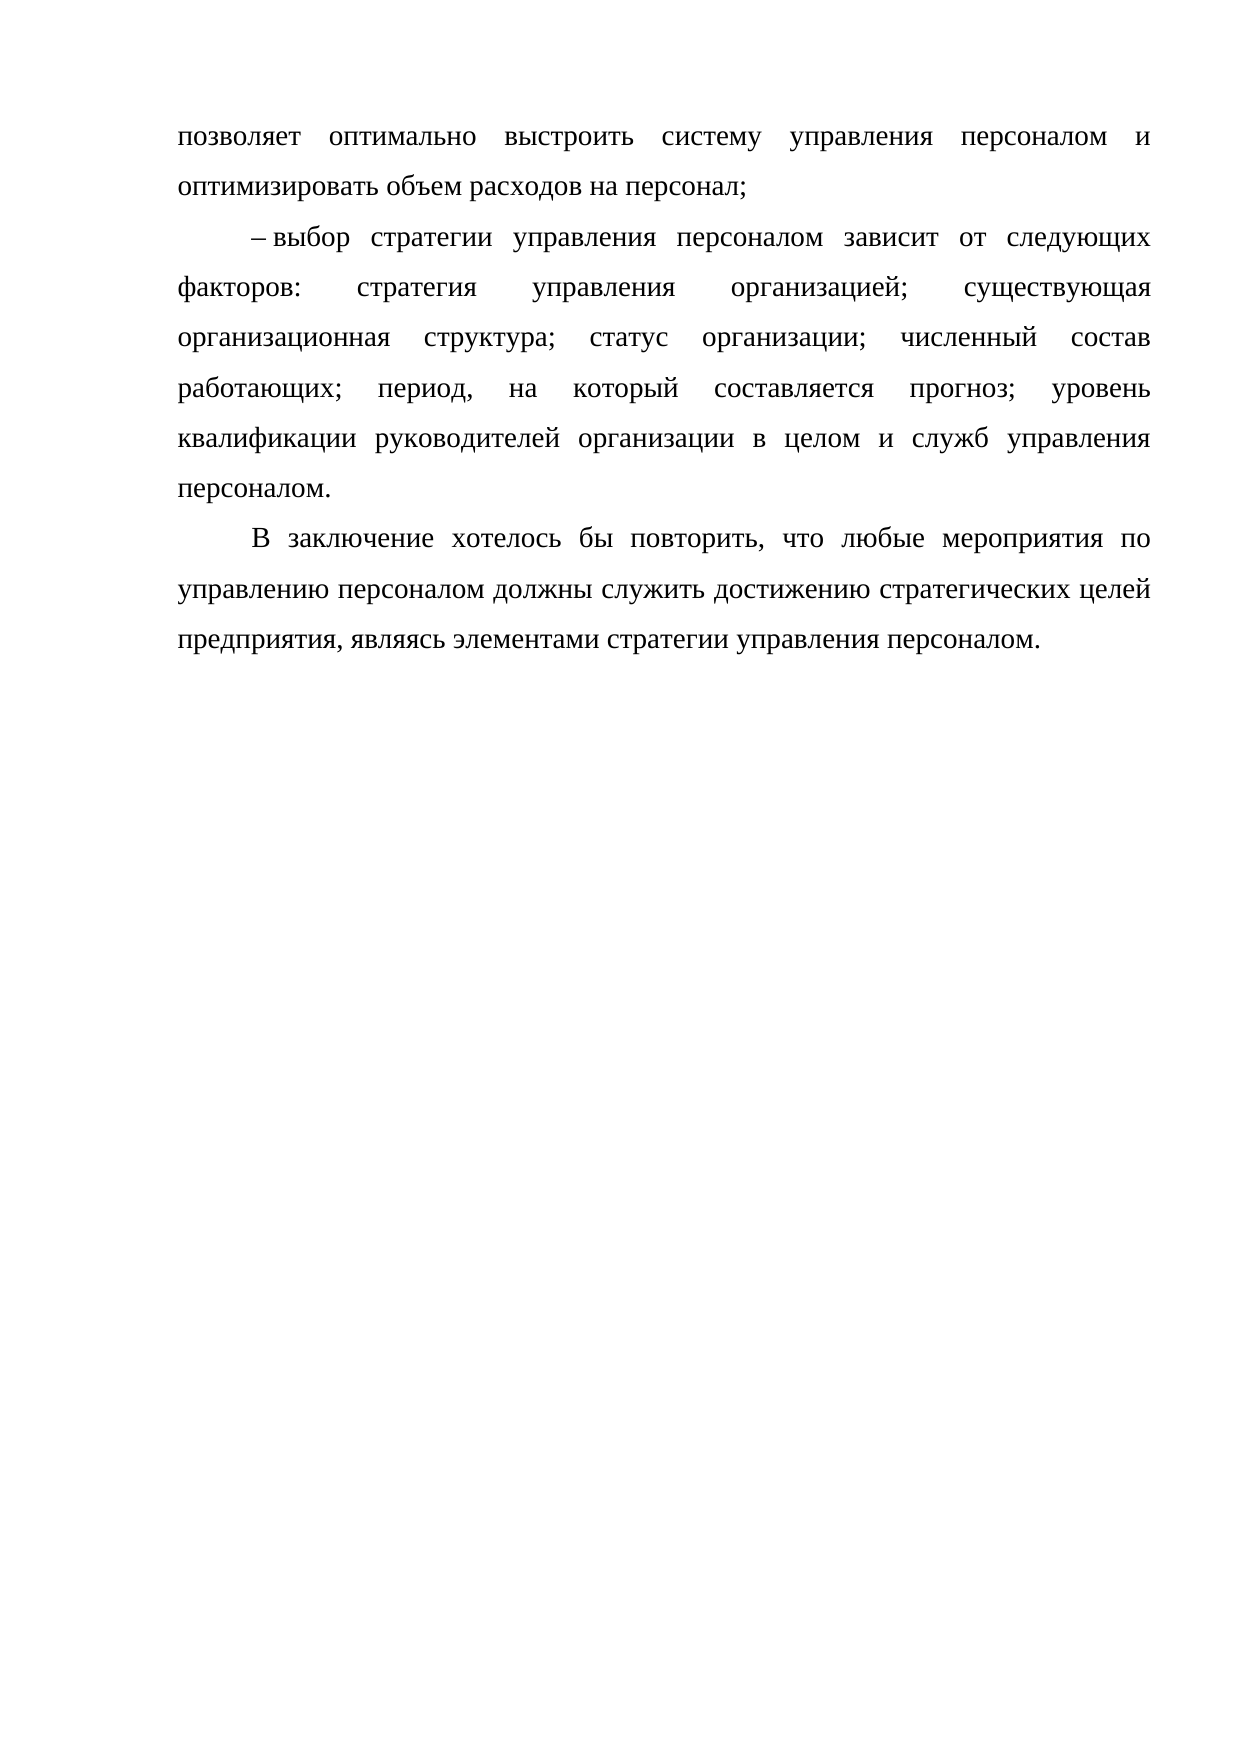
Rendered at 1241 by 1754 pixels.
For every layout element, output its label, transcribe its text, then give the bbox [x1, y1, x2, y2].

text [177, 118, 1152, 202]
text В заключение хотелось бы повторить, что любые мероприятия по управлению персоналом должны служить достижению стратегических целей предприятия, являясь элементами стратегии управления персоналом. [177, 521, 1152, 655]
text – выбор стратегии управления персоналом зависит от следующих факторов: стратегия управления организацией; существующая организационная структура; статус организации; численный состав работающих; период, на который составляется прогноз; уровень квалификации руководителей организации в целом и служб управления персоналом. [177, 219, 1152, 504]
